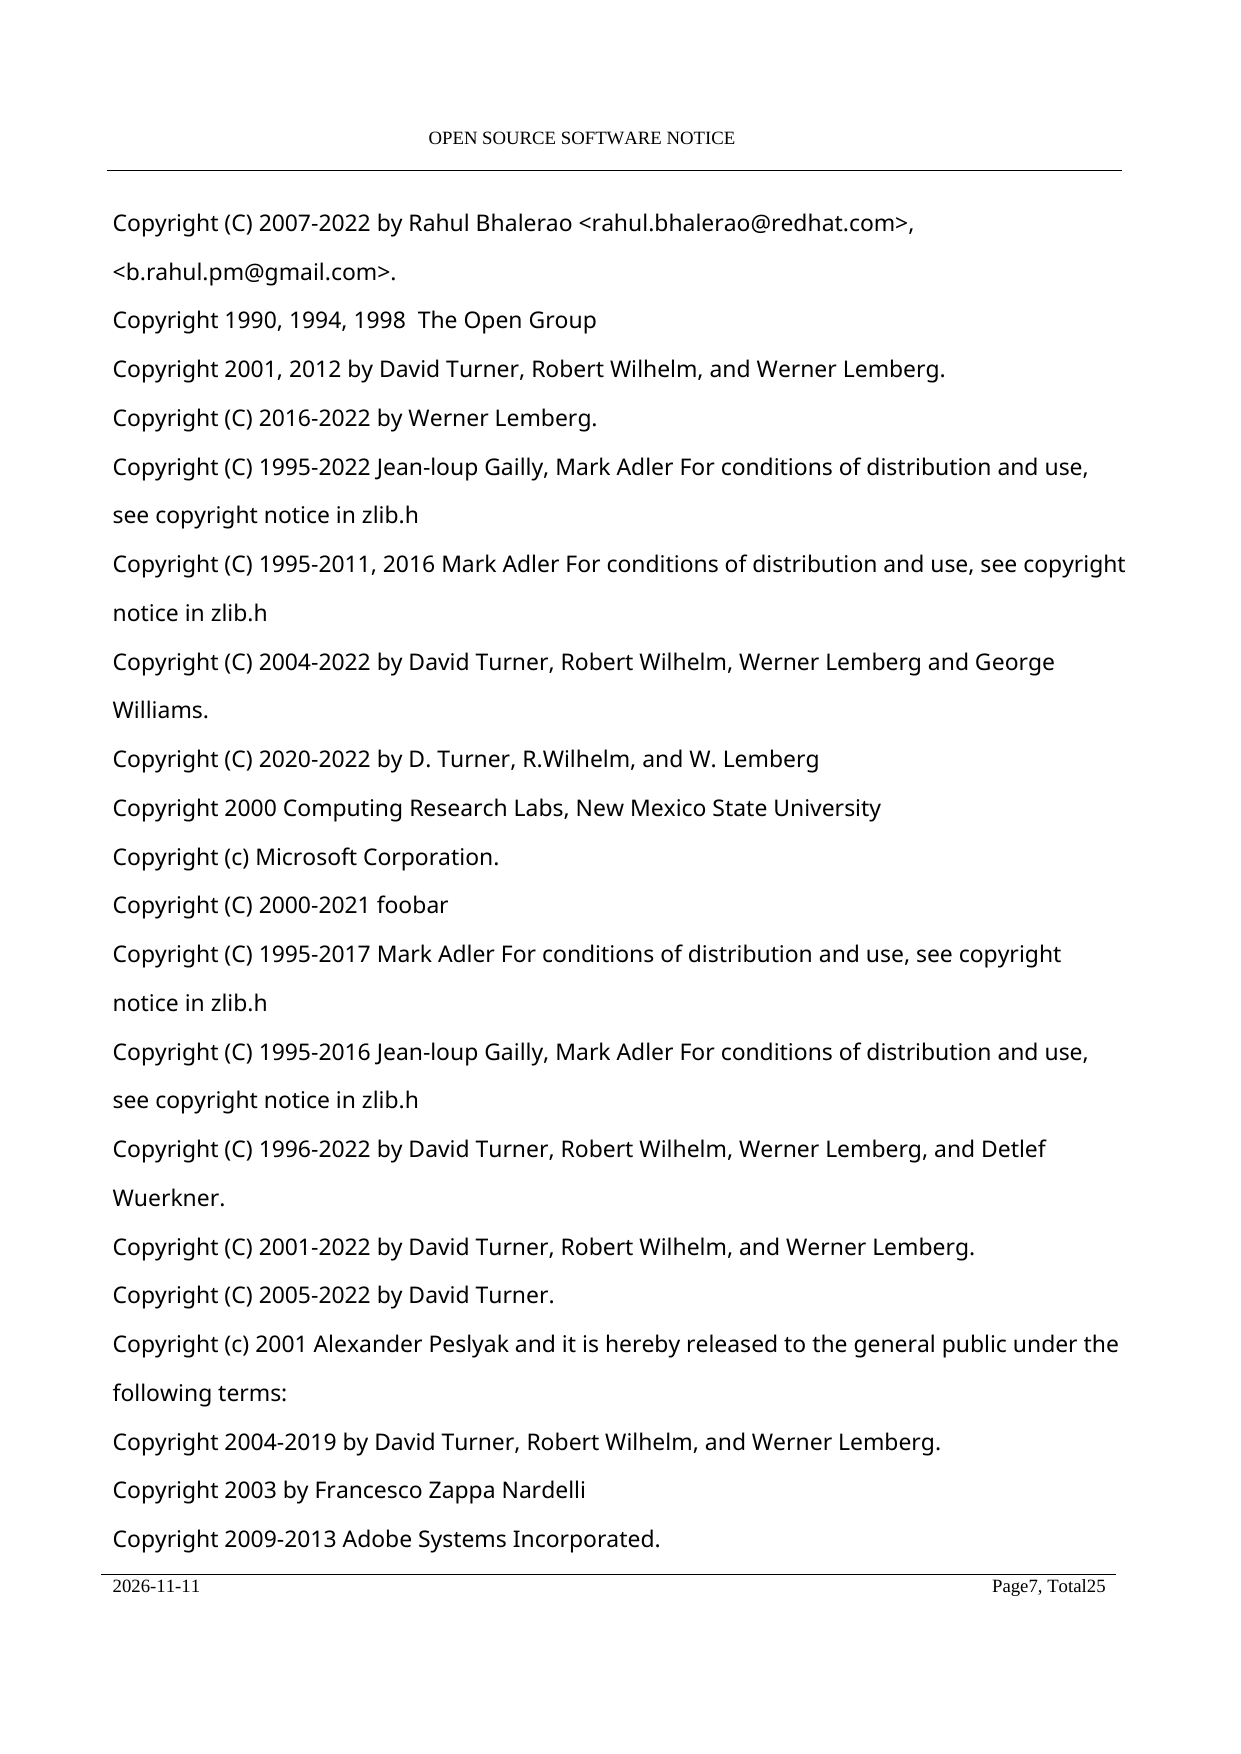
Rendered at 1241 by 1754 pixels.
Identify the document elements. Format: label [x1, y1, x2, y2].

text [112, 206, 1128, 1555]
